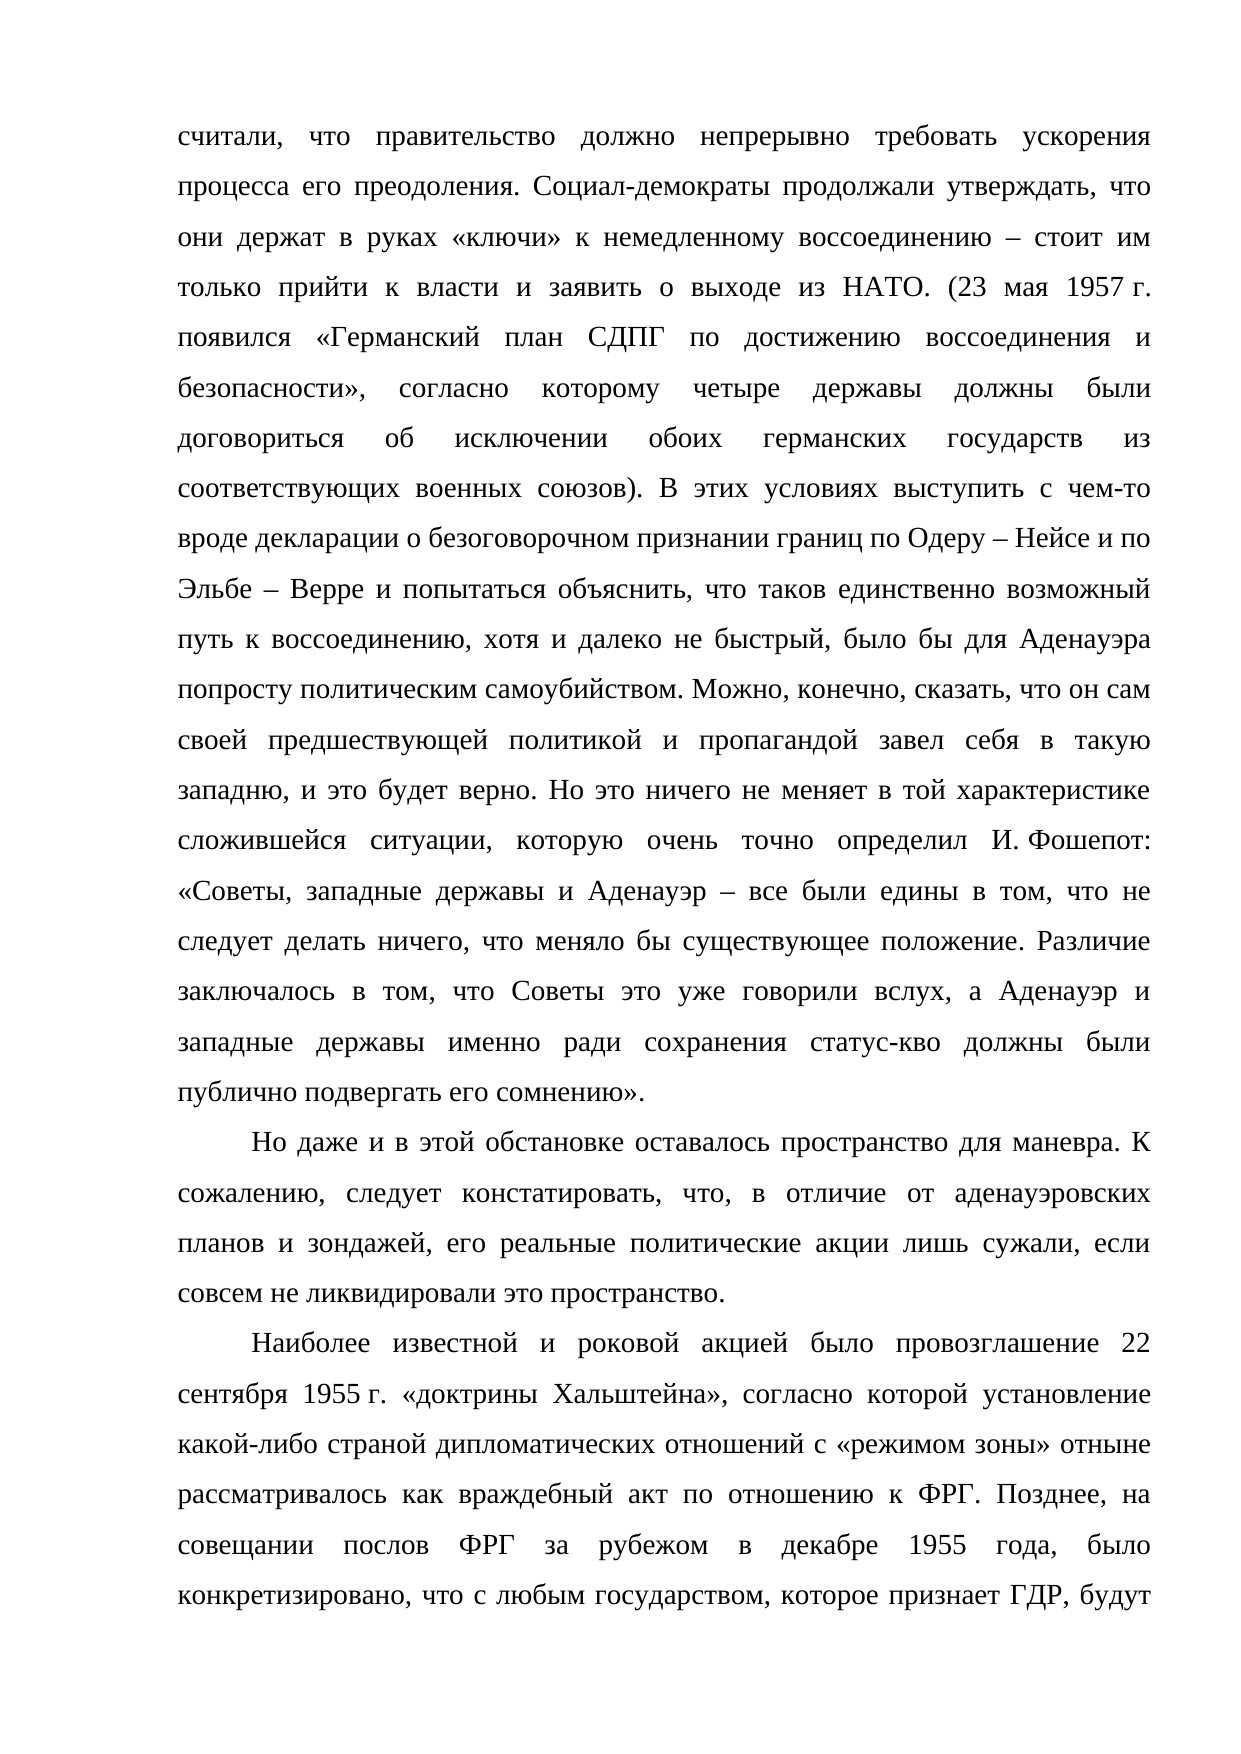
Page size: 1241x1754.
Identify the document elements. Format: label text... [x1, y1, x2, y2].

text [177, 118, 1152, 1108]
text Но даже и в этой обстановке оставалось пространство для маневра. К сожалению, следует констатировать, что, в отличие от аденауэровских планов и зондажей, его реальные политические акции лишь сужали, если совсем не ликвидировали это пространство. [177, 1124, 1152, 1309]
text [177, 1326, 1152, 1611]
